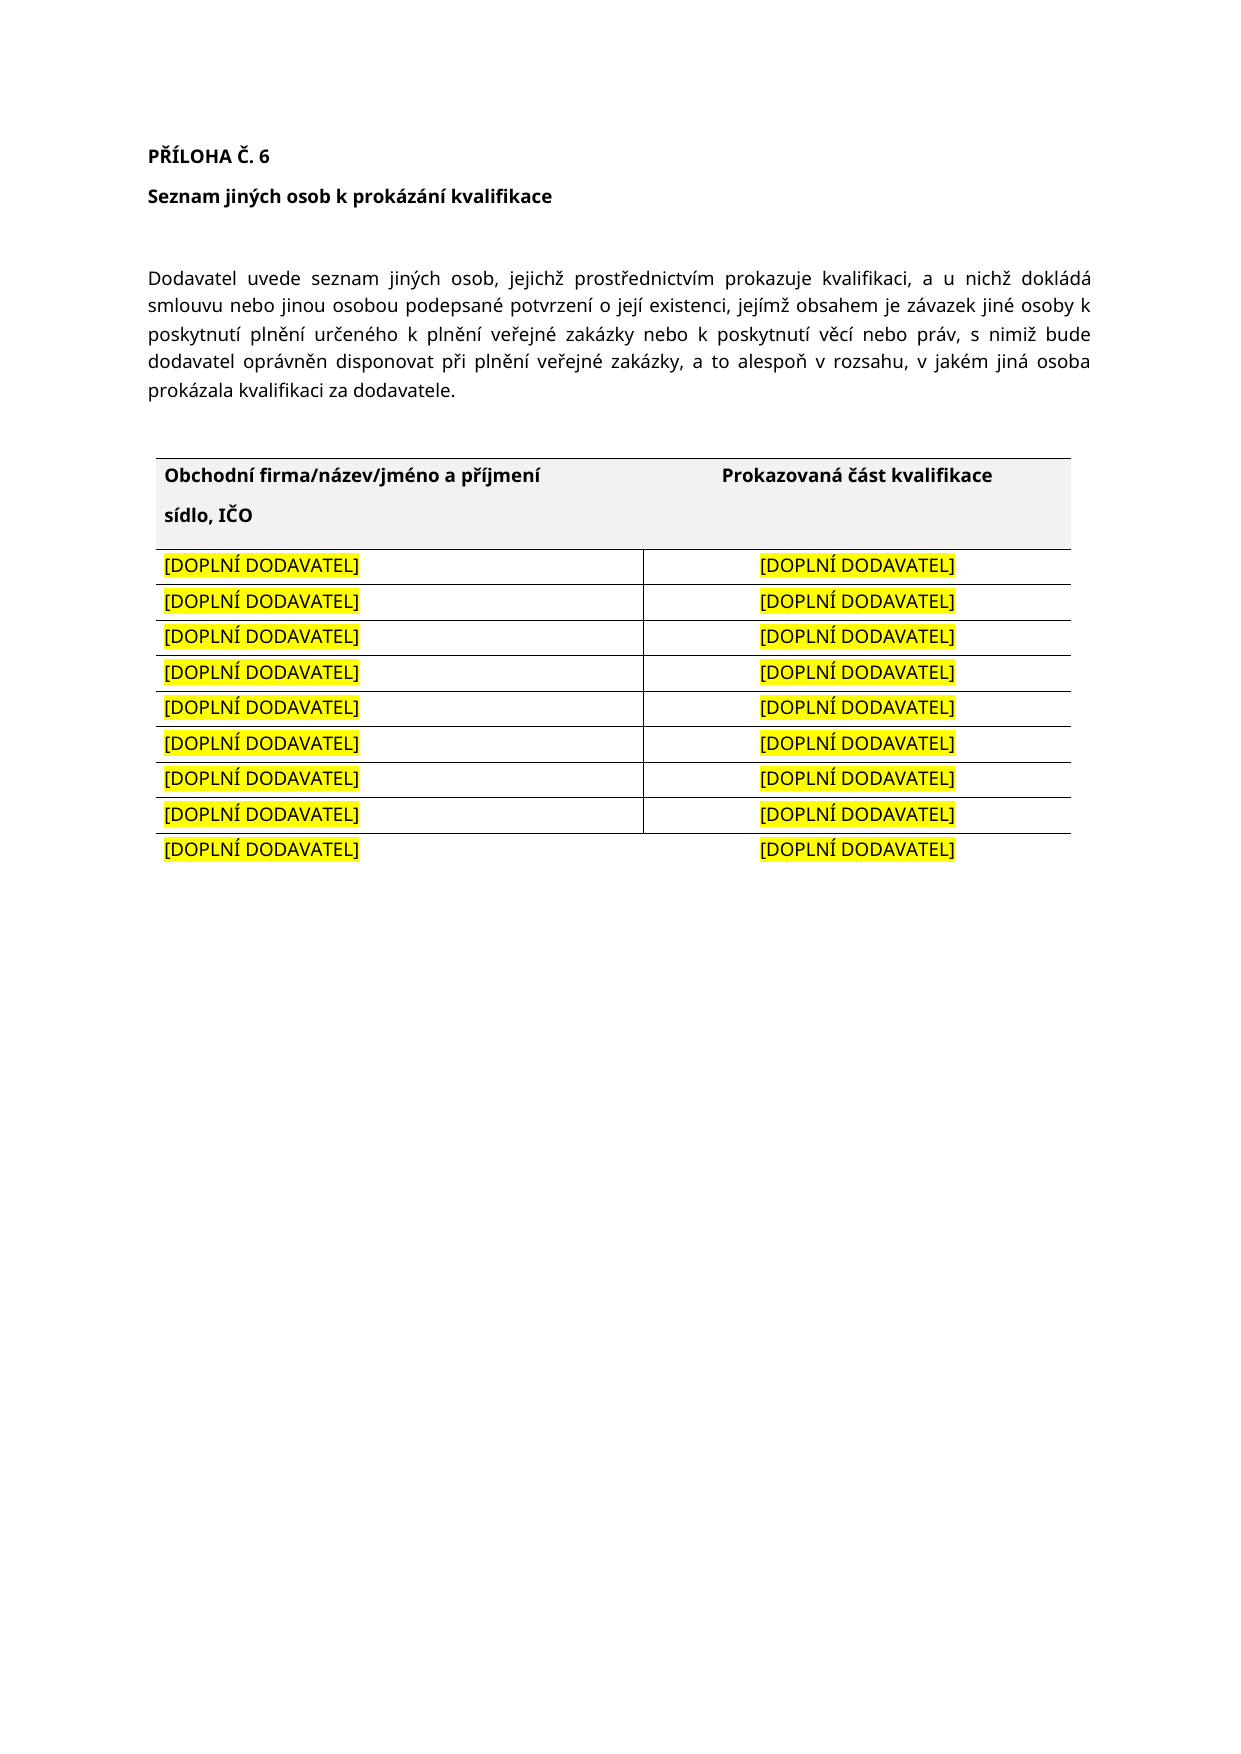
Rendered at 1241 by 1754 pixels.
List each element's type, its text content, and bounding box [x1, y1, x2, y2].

table_cell [DOPLNÍ DODAVATEL] [644, 692, 1071, 726]
table_header Obchodní firma/název/jméno a příjmení sídlo, IČO [156, 459, 643, 548]
table_cell [DOPLNÍ DODAVATEL] [644, 727, 1071, 762]
table_header Prokazovaná část kvalifikace [643, 459, 1071, 548]
table_cell [DOPLNÍ DODAVATEL] [156, 727, 643, 762]
table_cell [DOPLNÍ DODAVATEL] [156, 550, 643, 584]
text Příloha č. 6 [148, 143, 1093, 169]
table_cell [DOPLNÍ DODAVATEL] [156, 656, 643, 691]
table_cell [DOPLNÍ DODAVATEL] [644, 798, 1071, 833]
table_cell [DOPLNÍ DODAVATEL] [156, 798, 643, 833]
table_cell [DOPLNÍ DODAVATEL] [643, 834, 1071, 868]
text Dodavatel uvede seznam jiných osob, jejichž prostřednictvím prokazuje kvalifikaci, a u nichž dokládá smlouvu nebo jinou osobou podepsané potvrzení o její existenci, jejímž obsahem je závazek jiné osoby k poskytnutí plnění určeného k plnění veřejné zakázky nebo k poskytnutí věcí nebo práv, s nimiž bude dodavatel oprávněn disponovat při plnění veřejné zakázky, a to alespoň v rozsahu, v jakém jiná osoba prokázala kvalifikaci za dodavatele. [148, 265, 1093, 402]
table_cell [DOPLNÍ DODAVATEL] [644, 621, 1071, 655]
table_cell [DOPLNÍ DODAVATEL] [644, 656, 1071, 691]
table_cell [DOPLNÍ DODAVATEL] [156, 692, 643, 726]
table_cell [DOPLNÍ DODAVATEL] [156, 834, 643, 868]
table_cell [DOPLNÍ DODAVATEL] [644, 585, 1071, 619]
table_cell [DOPLNÍ DODAVATEL] [156, 585, 643, 619]
table_cell [DOPLNÍ DODAVATEL] [644, 550, 1071, 584]
table_cell [DOPLNÍ DODAVATEL] [644, 763, 1071, 797]
text Seznam jiných osob k prokázání kvalifikace [148, 184, 1093, 209]
table_cell [DOPLNÍ DODAVATEL] [156, 763, 643, 797]
table_cell [DOPLNÍ DODAVATEL] [156, 621, 643, 655]
